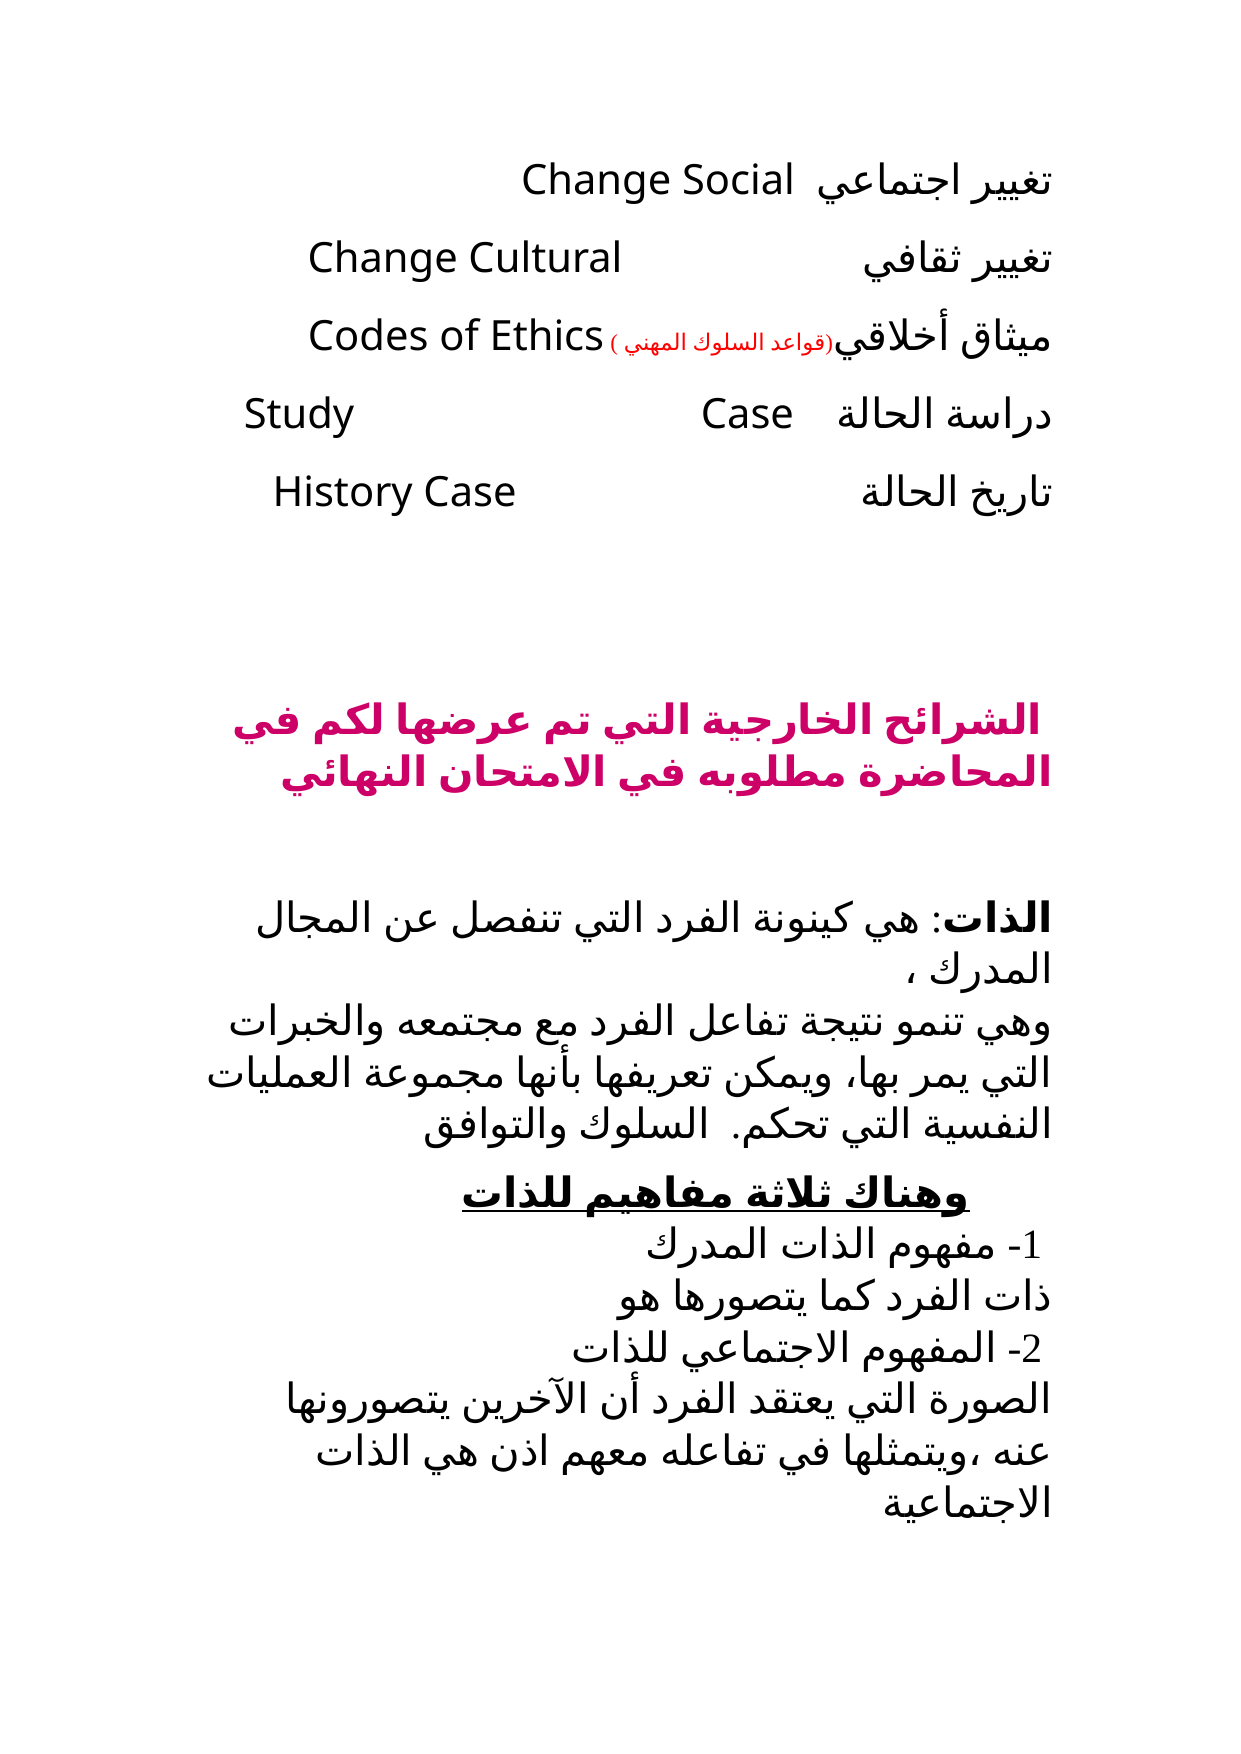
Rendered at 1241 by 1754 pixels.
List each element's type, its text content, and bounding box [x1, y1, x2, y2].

text تغيير ثقافي Change Cultural [187, 228, 1053, 285]
text الذات: هي كينونة الفرد التي تنفصل عن المجال المدرك ، وهي تنمو نتيجة تفاعل الفرد مع مجتمعه والخبرات التي يمر بها، ويمكن تعريفها بأنها مجموعة العمليات النفسية التي تحكم. السلوك والتوافق [187, 893, 1053, 1148]
text وهناك ثلاثة مفاهيم للذات 1- مفهوم الذات المدرك ذات الفرد كما يتصورها هو 2- المفهوم الاجتماعي للذات الصورة التي يعتقد الفرد أن الآخرين يتصورونها عنه ،ويتمثلها في تفاعله معهم اذن هي الذات الاجتماعية [187, 1168, 1053, 1526]
text تغيير اجتماعي Change Social [187, 150, 1053, 207]
text ميثاق أخلاقي(قواعد السلوك المهني ) Codes of Ethics [187, 306, 1053, 363]
text تاريخ الحالة History Case [187, 462, 1053, 518]
text الشرائح الخارجية التي تم عرضها لكم في المحاضرة مطلوبه في الامتحان النهائي [187, 695, 1053, 795]
text دراسة الحالة Study Case [187, 384, 1053, 441]
